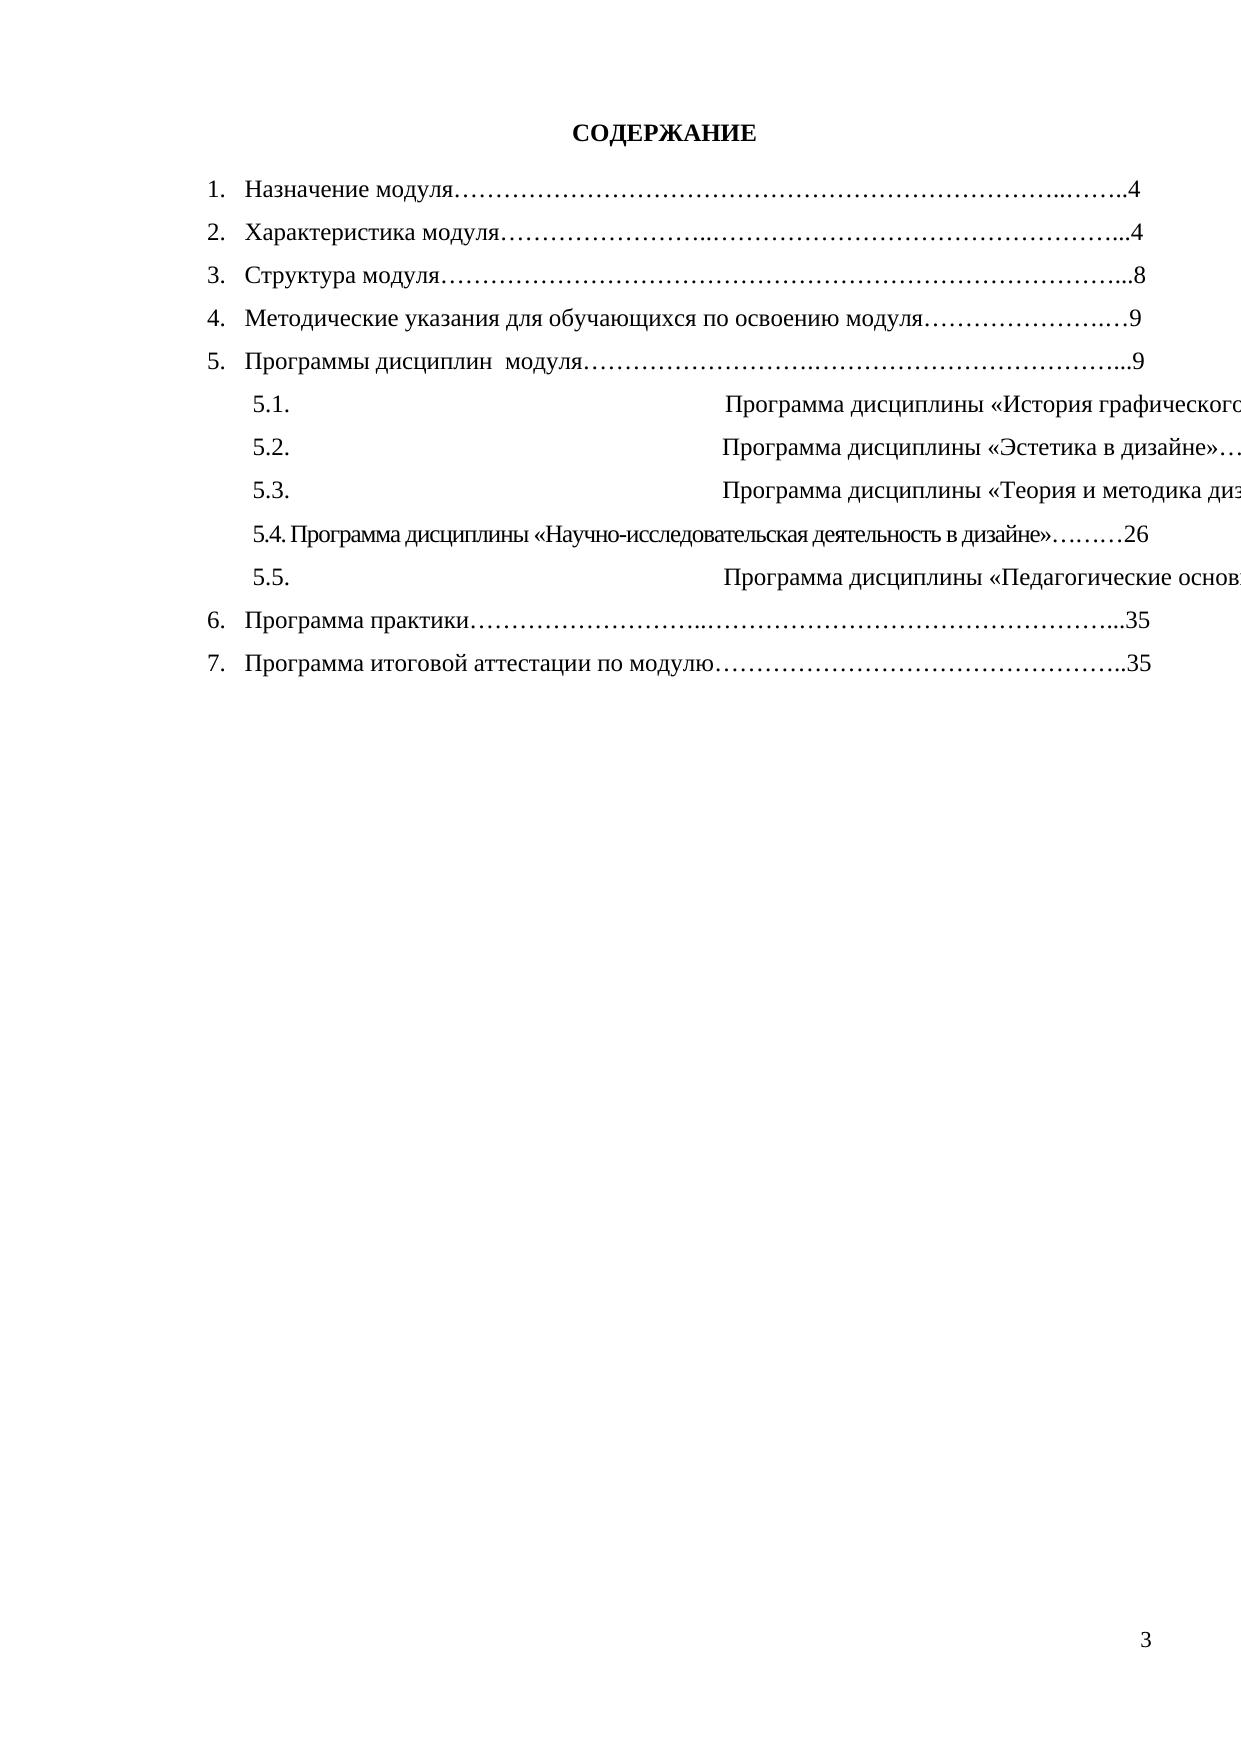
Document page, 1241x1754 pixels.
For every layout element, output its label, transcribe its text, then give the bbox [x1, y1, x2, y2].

text Содержание [177, 118, 1152, 147]
list Программа дисциплины «История графического дизайна и рекламы»...….....…9 [252, 389, 1152, 418]
list Структура модуля………………………………………………………………………...8 [207, 260, 1152, 289]
list Назначение модуля………………………………………………………………..……..4 [207, 174, 1152, 202]
list Программа дисциплины «Эстетика в дизайне»…………………………………..16 [252, 432, 1152, 461]
list Программа дисциплины «Педагогические основы обучения дизайну»………..31 [252, 562, 1152, 591]
list Программа дисциплины «Теория и методика дизайн-проектирования»…….....21 [252, 476, 1152, 504]
list Программы дисциплин модуля……………………….………………………………...9 [207, 346, 1152, 375]
list Программа дисциплины «Научно-исследовательская деятельность в дизайне»………26 [252, 519, 1152, 547]
list Программа итоговой аттестации по модулю…………………………………………..35 [207, 648, 1152, 677]
list Характеристика модуля……………………..…………………………………………...4 [207, 217, 1152, 246]
list Программа практики………………………..…………………………………………...35 [207, 605, 1152, 634]
list Методические указания для обучающихся по освоению модуля………………….…9 [207, 303, 1152, 332]
